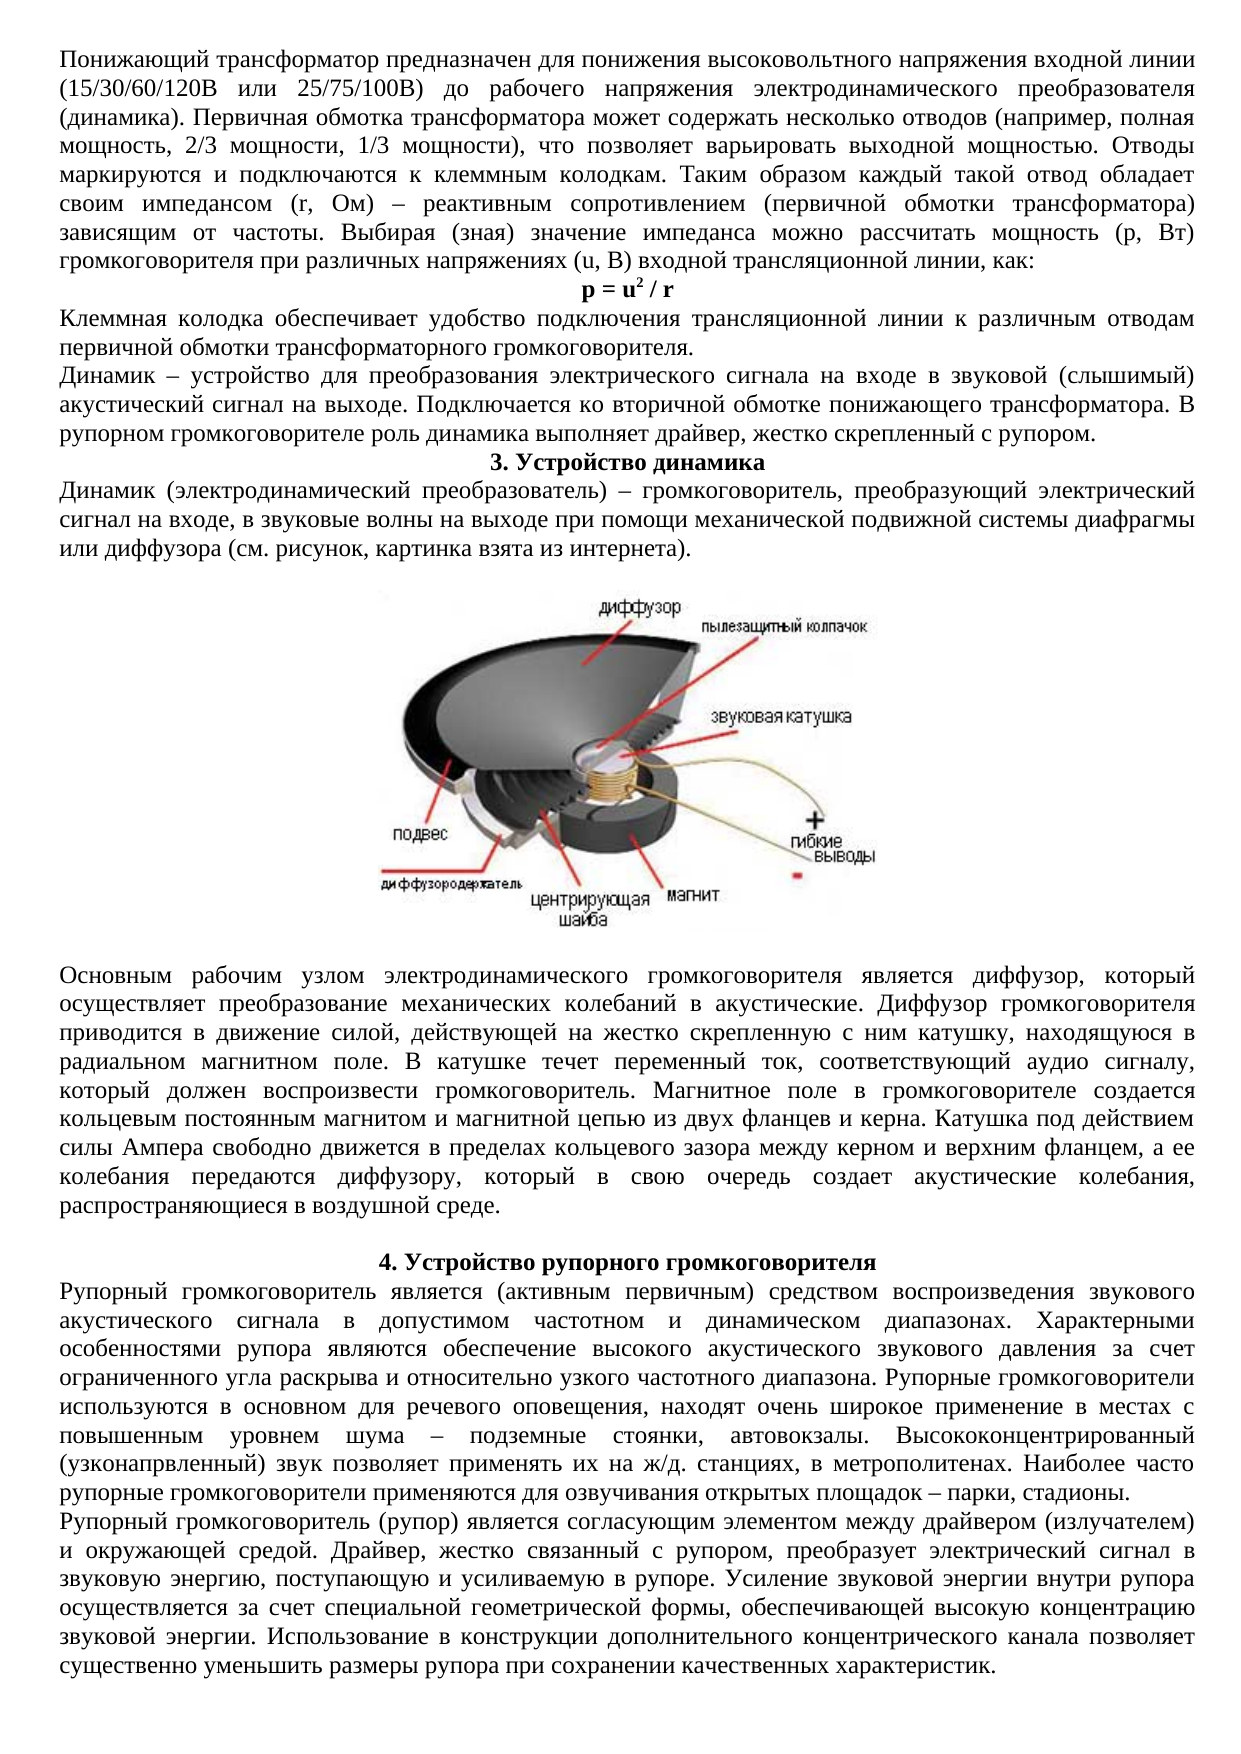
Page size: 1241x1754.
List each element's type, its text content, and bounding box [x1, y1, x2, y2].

text p = u2 / r [59, 274, 1196, 303]
text Рупорный громкоговоритель является (активным первичным) средством воспроизведения звукового акустического сигнала в допустимом частотном и динамическом диапазонах. Характерными особенностями рупора являются обеспечение высокого акустического звукового давления за счет ограниченного угла раскрыва и относительно узкого частотного диапазона. Рупорные громкоговорители используются в основном для речевого оповещения, находят очень широкое применение в местах с повышенным уровнем шума – подземные стоянки, автовокзалы. Высококонцентрированный (узконапрвленный) звук позволяет применять их на ж/д. станциях, в метрополитенах. Наиболее часто рупорные громкоговорители применяются для озвучивания открытых площадок – парки, стадионы. [59, 1276, 1196, 1506]
picture [377, 590, 878, 931]
text Рупорный громкоговоритель (рупор) является согласующим элементом между драйвером (излучателем) и окружающей средой. Драйвер, жестко связанный с рупором, преобразует электрический сигнал в звуковую энергию, поступающую и усиливаемую в рупоре. Усиление звуковой энергии внутри рупора осуществляется за счет специальной геометрической формы, обеспечивающей высокую концентрацию звуковой энергии. Использование в конструкции дополнительного концентрического канала позволяет существенно уменьшить размеры рупора при сохранении качественных характеристик. [59, 1506, 1196, 1678]
text Основным рабочим узлом электродинамического громкоговорителя является диффузор, который осуществляет преобразование механических колебаний в акустические. Диффузор громкоговорителя приводится в движение силой, действующей на жестко скрепленную с ним катушку, находящуюся в радиальном магнитном поле. В катушке течет переменный ток, соответствующий аудио сигналу, который должен воспроизвести громкоговоритель. Магнитное поле в громкоговорителе создается кольцевым постоянным магнитом и магнитной цепью из двух фланцев и керна. Катушка под действием силы Ампера свободно движется в пределах кольцевого зазора между керном и верхним фланцем, а ее колебания передаются диффузору, который в свою очередь создает акустические колебания, распространяющиеся в воздушной среде. [59, 960, 1196, 1218]
text 3. Устройство динамика [59, 447, 1196, 476]
text Понижающий трансформатор предназначен для понижения высоковольтного напряжения входной линии (15/30/60/120В или 25/75/100В) до рабочего напряжения электродинамического преобразователя (динамика). Первичная обмотка трансформатора может содержать несколько отводов (например, полная мощность, 2/3 мощности, 1/3 мощности), что позволяет варьировать выходной мощностью. Отводы маркируются и подключаются к клеммным колодкам. Таким образом каждый такой отвод обладает своим импедансом (r, Ом) – реактивным сопротивлением (первичной обмотки трансформатора) зависящим от частоты. Выбирая (зная) значение импеданса можно рассчитать мощность (p, Вт) громкоговорителя при различных напряжениях (u, В) входной трансляционной линии, как: [59, 44, 1196, 274]
text 4. Устройство рупорного громкоговорителя [59, 1247, 1196, 1276]
text Динамик (электродинамический преобразователь) – громкоговоритель, преобразующий электрический сигнал на входе, в звуковые волны на выходе при помощи механической подвижной системы диафрагмы или диффузора (см. рисунок, картинка взята из интернета). [59, 476, 1196, 562]
text Клеммная колодка обеспечивает удобство подключения трансляционной линии к различным отводам первичной обмотки трансформаторного громкоговорителя. [59, 303, 1196, 361]
text Динамик – устройство для преобразования электрического сигнала на входе в звуковой (слышимый) акустический сигнал на выходе. Подключается ко вторичной обмотке понижающего трансформатора. В рупорном громкоговорителе роль динамика выполняет драйвер, жестко скрепленный с рупором. [59, 361, 1196, 447]
